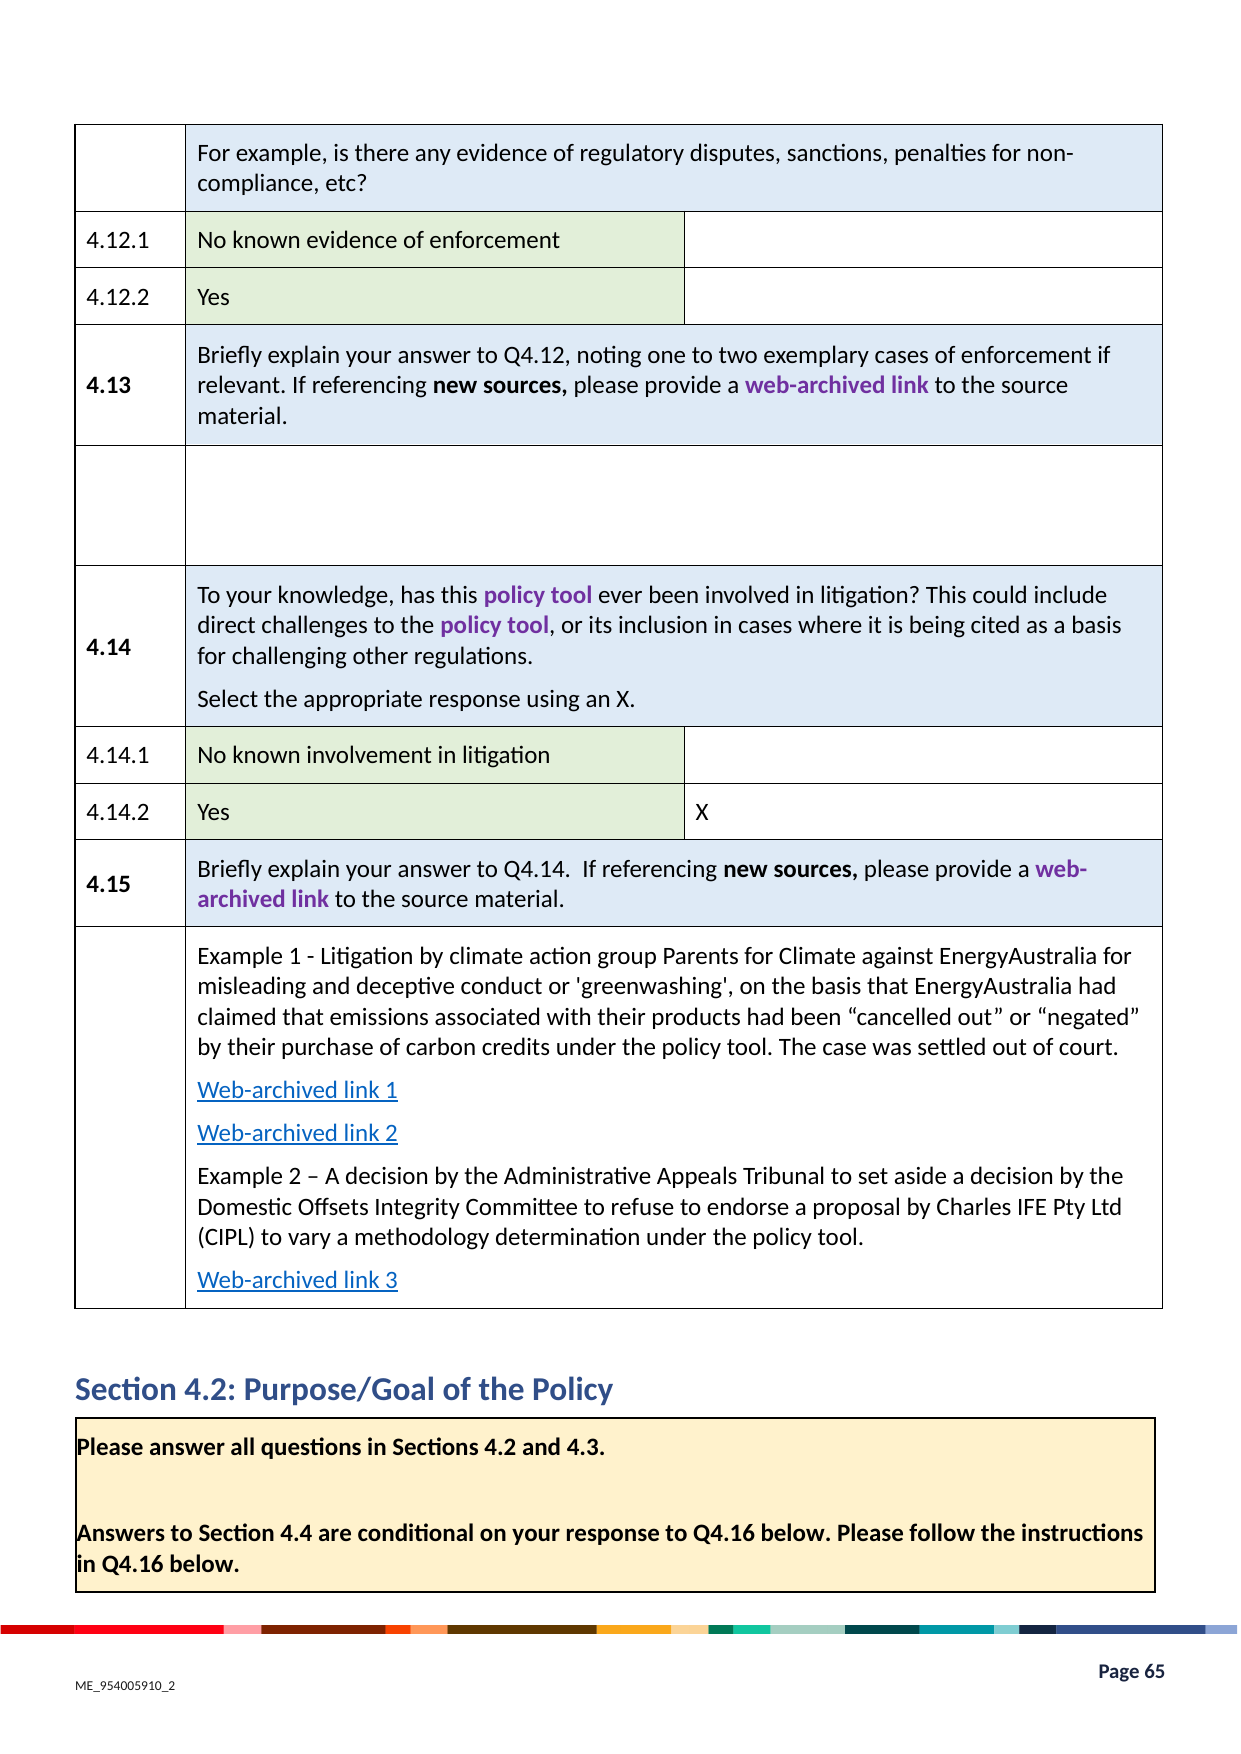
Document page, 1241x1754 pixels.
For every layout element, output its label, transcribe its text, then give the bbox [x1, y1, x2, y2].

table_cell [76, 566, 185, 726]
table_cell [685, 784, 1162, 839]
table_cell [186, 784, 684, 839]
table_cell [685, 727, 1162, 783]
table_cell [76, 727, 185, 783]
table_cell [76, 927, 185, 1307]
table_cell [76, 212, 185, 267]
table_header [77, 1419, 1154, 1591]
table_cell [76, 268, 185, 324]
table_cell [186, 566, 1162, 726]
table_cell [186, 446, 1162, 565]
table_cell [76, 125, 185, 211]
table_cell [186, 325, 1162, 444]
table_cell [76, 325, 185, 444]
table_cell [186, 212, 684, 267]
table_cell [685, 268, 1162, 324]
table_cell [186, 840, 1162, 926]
picture [0, 1625, 1236, 1634]
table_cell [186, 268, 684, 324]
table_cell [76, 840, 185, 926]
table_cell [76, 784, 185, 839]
subtitle Section 4.2: Purpose/Goal of the Policy [75, 1368, 1165, 1409]
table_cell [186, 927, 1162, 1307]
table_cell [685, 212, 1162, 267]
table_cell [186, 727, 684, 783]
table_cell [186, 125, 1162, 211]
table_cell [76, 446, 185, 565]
